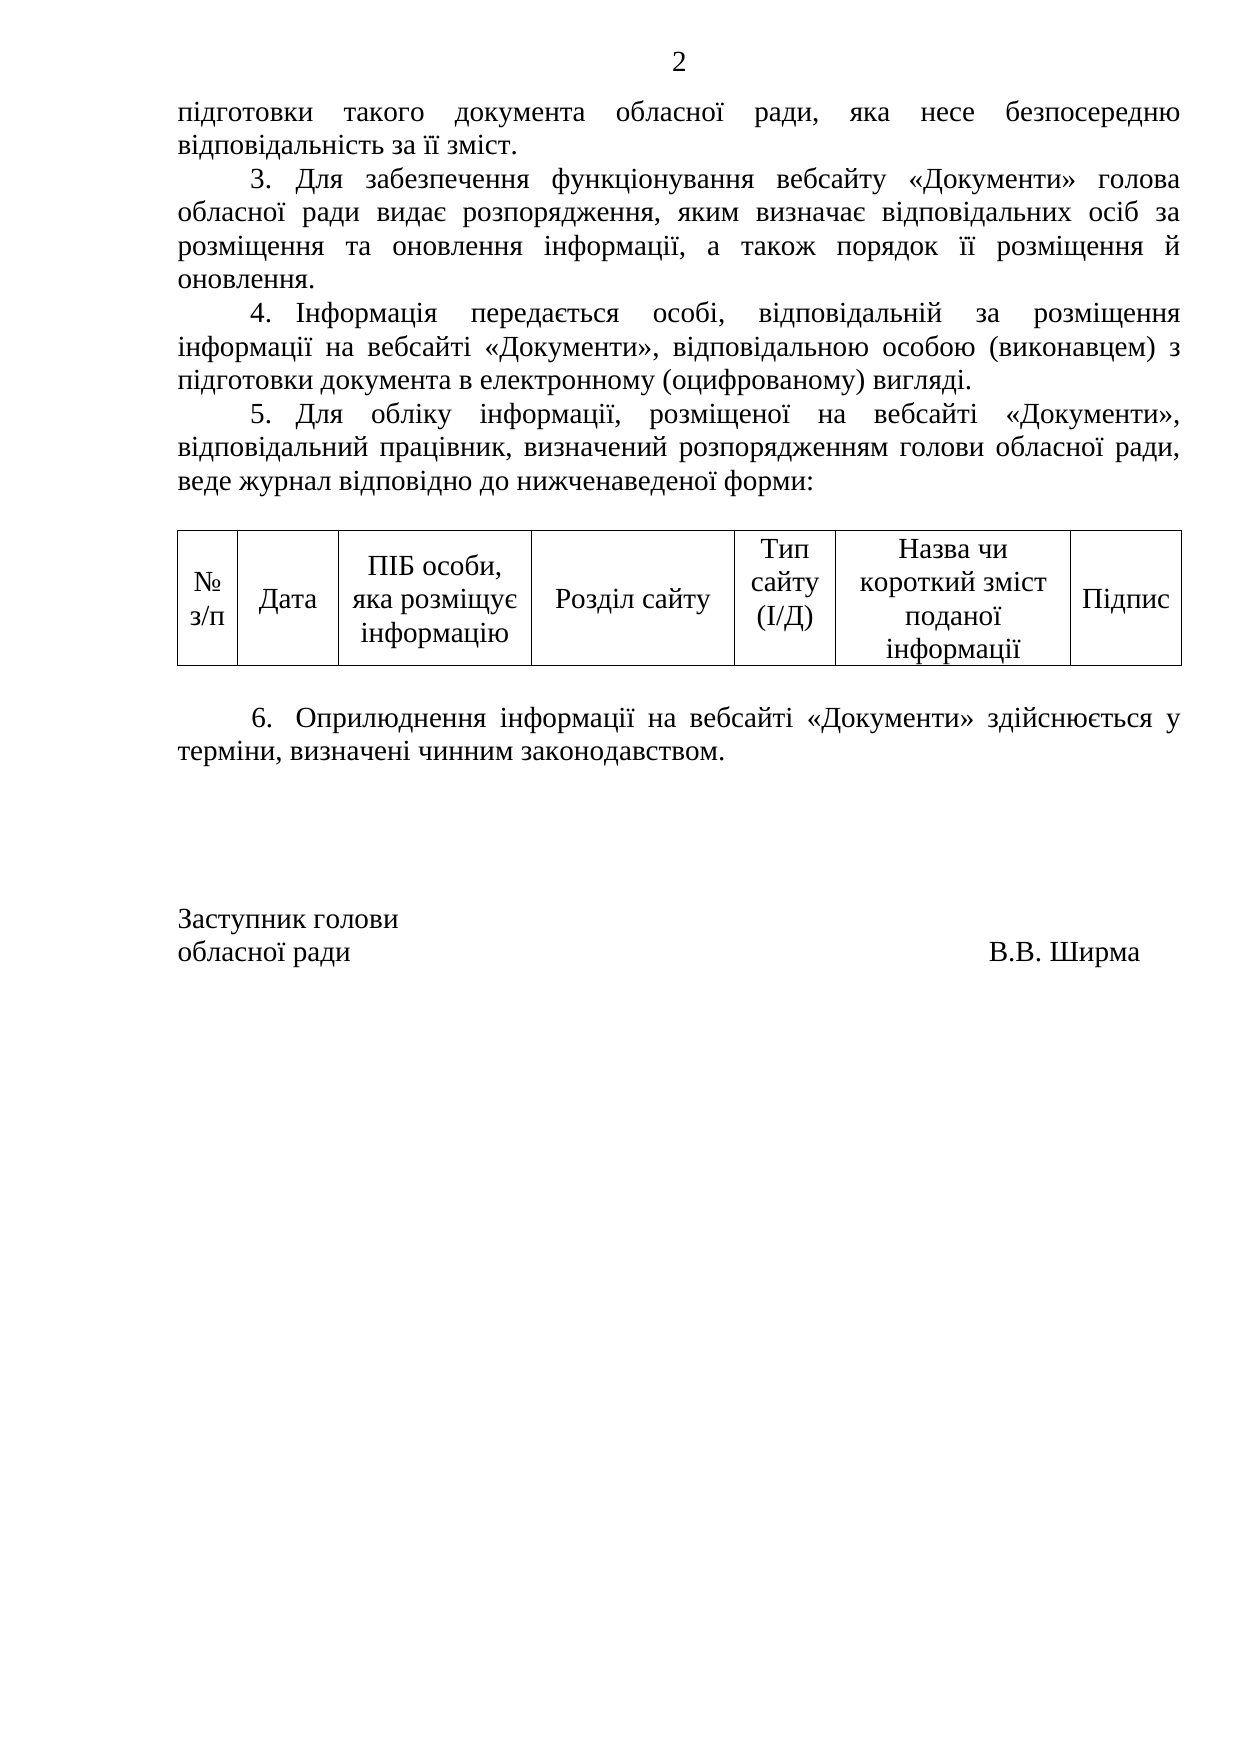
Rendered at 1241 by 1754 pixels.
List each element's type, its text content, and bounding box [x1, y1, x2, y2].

table_header Підпис [1071, 531, 1181, 665]
table_header № з/п [178, 531, 237, 665]
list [177, 94, 1181, 161]
table_header Розділ сайту [532, 531, 734, 665]
table_header Дата [238, 531, 338, 665]
list Інформація передається особі, відповідальній за розміщення інформації на вебсайті «Документи», відповідальною особою (виконавцем) з підготовки документа в електронному (оцифрованому) вигляді. [177, 295, 1181, 396]
text обласної ради В.В. Ширма [177, 934, 1181, 968]
list Для забезпечення функціонування вебсайту «Документи» голова обласної ради видає розпорядження, яким визначає відповідальних осіб за розміщення та оновлення інформації, а також порядок її розміщення й оновлення. [177, 161, 1181, 295]
table_header ПІБ особи, яка розміщує інформацію [339, 531, 531, 665]
table_header Тип сайту (І/Д) [735, 531, 835, 665]
table_header Назва чи короткий зміст поданої інформації [836, 531, 1070, 665]
text Заступник голови [177, 901, 1181, 934]
list Для обліку інформації, розміщеної на вебсайті «Документи», відповідальний працівник, визначений розпорядженням голови обласної ради, веде журнал відповідно до нижченаведеної форми: [177, 396, 1181, 496]
list Оприлюднення інформації на вебсайті «Документи» здійснюється у терміни, визначені чинним законодавством. [177, 700, 1181, 767]
